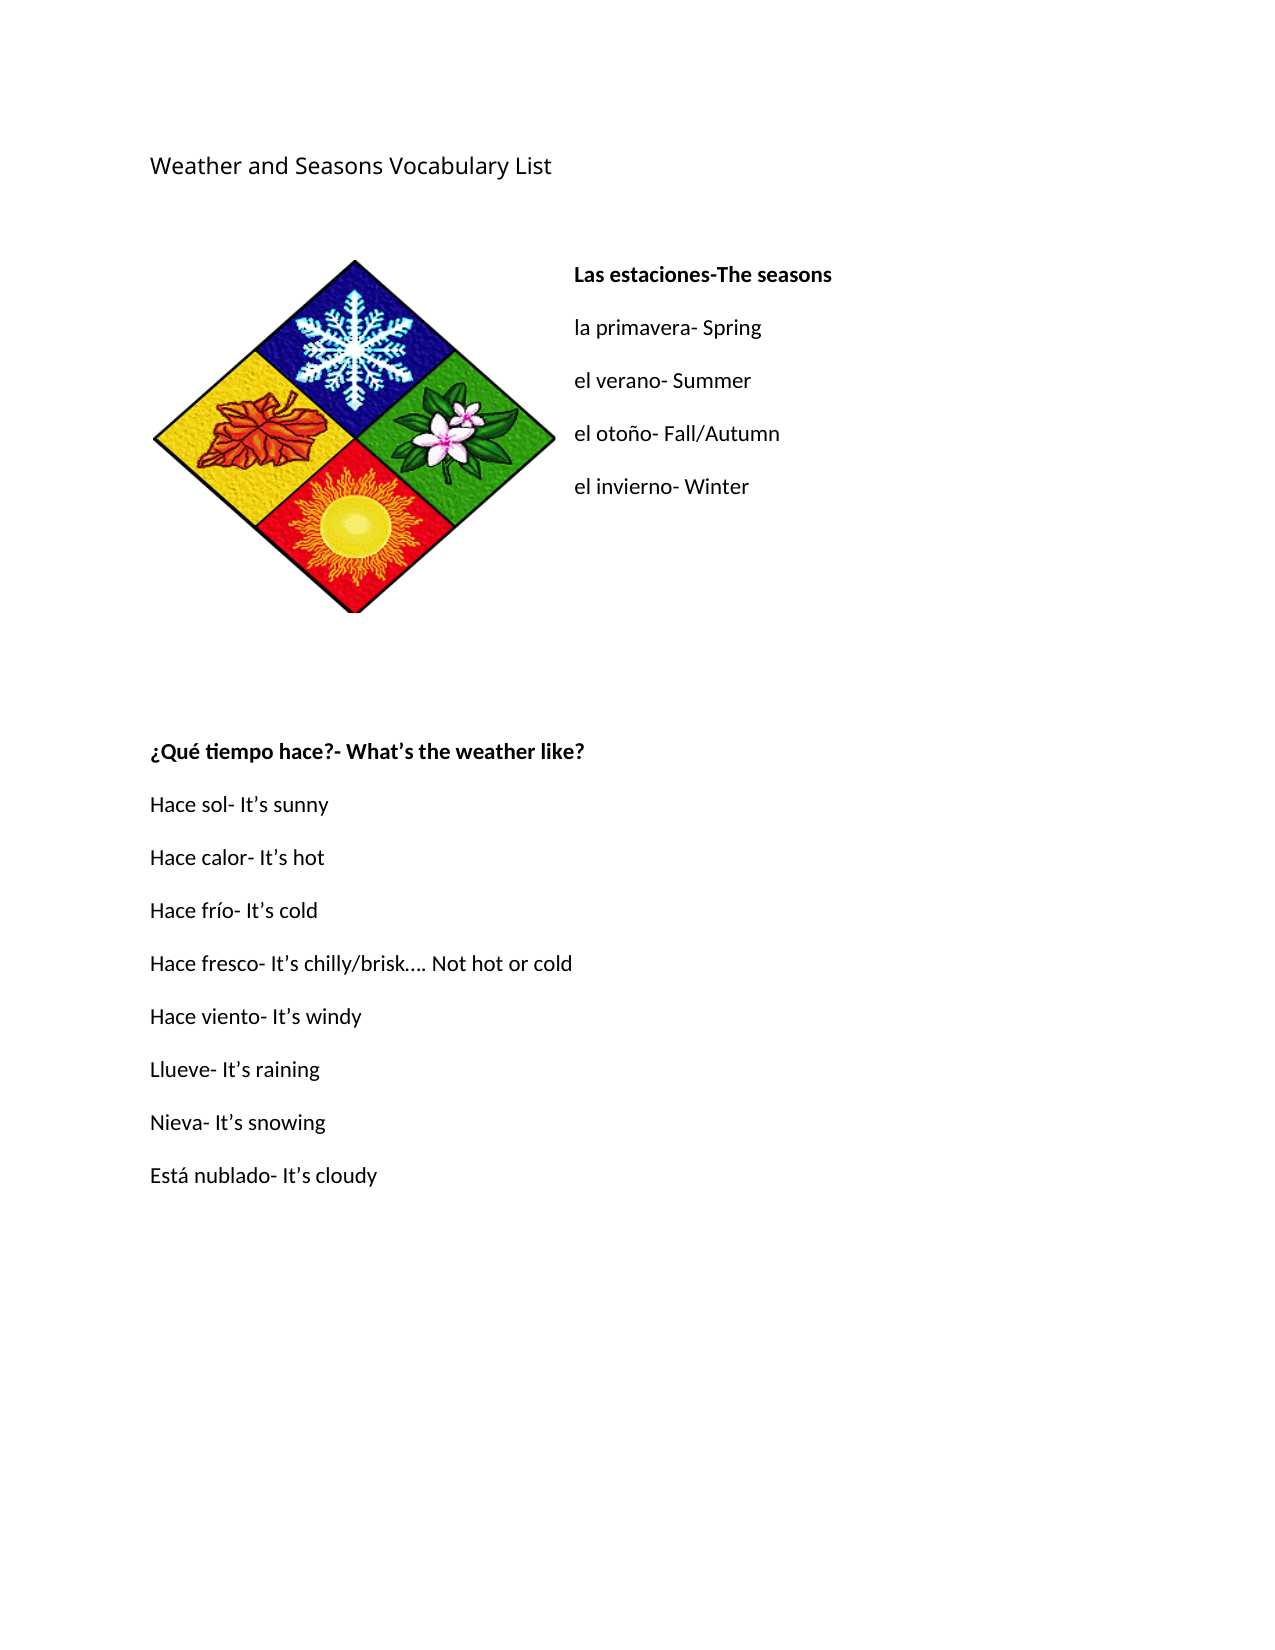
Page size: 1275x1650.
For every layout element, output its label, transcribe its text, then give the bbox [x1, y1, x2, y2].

text el otoño- Fall/Autumn [556, 419, 1125, 447]
text el invierno- Winter [556, 472, 1125, 500]
text Weather and Seasons Vocabulary List [150, 150, 1125, 181]
text Hace fresco- It’s chilly/brisk…. Not hot or cold [150, 949, 1125, 977]
text Nieva- It’s snowing [150, 1108, 1125, 1136]
text Está nublado- It’s cloudy [150, 1161, 1125, 1189]
text el verano- Summer [556, 366, 1125, 394]
text ¿Qué tiempo hace?- What’s the weather like? [150, 737, 1125, 765]
text Hace calor- It’s hot [150, 843, 1125, 871]
text Las estaciones-The seasons [556, 260, 1125, 288]
text Hace viento- It’s windy [150, 1002, 1125, 1030]
picture [153, 260, 556, 613]
text Hace frío- It’s cold [150, 896, 1125, 924]
text Hace sol- It’s sunny [150, 790, 1125, 818]
text la primavera- Spring [556, 313, 1125, 341]
text Llueve- It’s raining [150, 1055, 1125, 1083]
